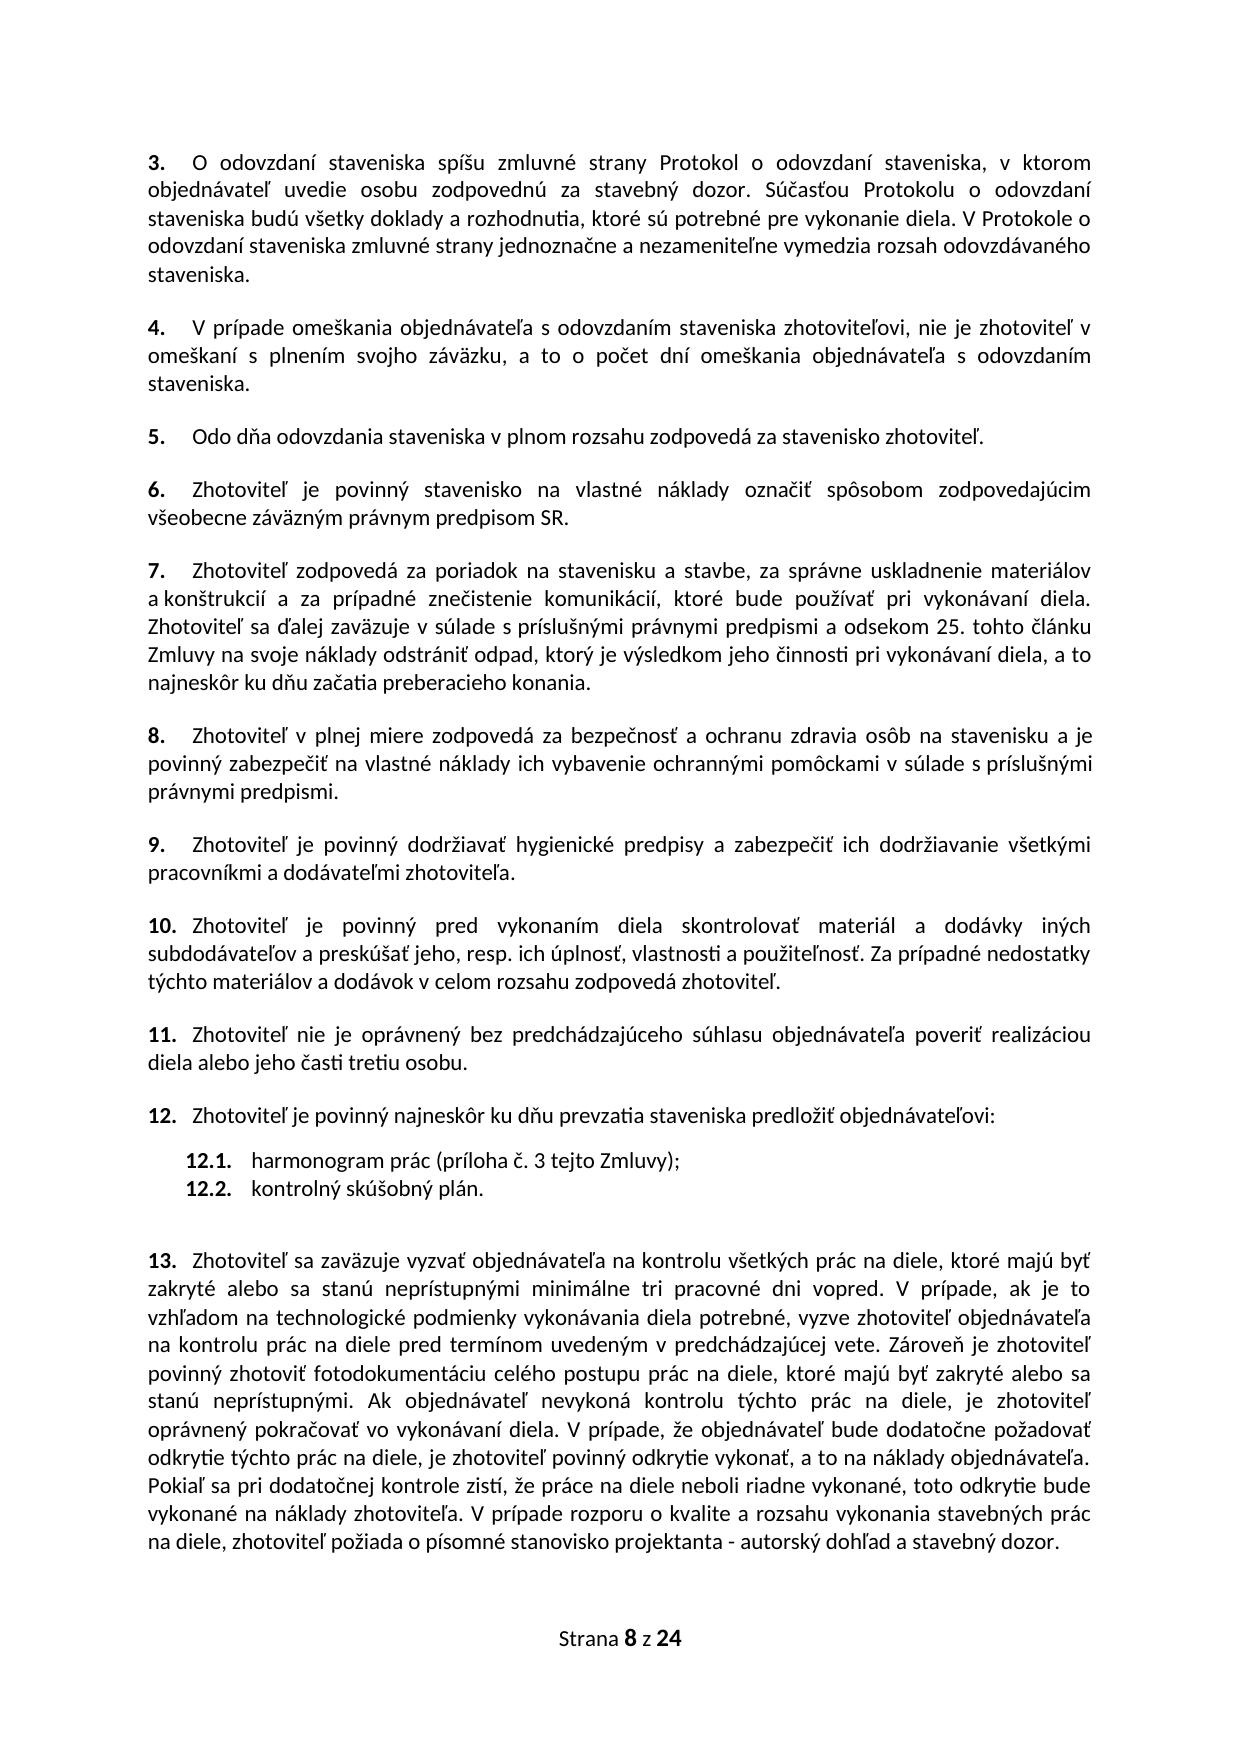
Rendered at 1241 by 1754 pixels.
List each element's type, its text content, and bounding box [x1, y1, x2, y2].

list Zhotoviteľ sa zaväzuje vyzvať objednávateľa na kontrolu všetkých prác na diele, ktoré majú byť zakryté alebo sa stanú neprístupnými minimálne tri pracovné dni vopred. V prípade, ak je to vzhľadom na technologické podmienky vykonávania diela potrebné, vyzve zhotoviteľ objednávateľa na kontrolu prác na diele pred termínom uvedeným v predchádzajúcej vete. Zároveň je zhotoviteľ povinný zhotoviť fotodokumentáciu celého postupu prác na diele, ktoré majú byť zakryté alebo sa stanú neprístupnými. Ak objednávateľ nevykoná kontrolu týchto prác na diele, je zhotoviteľ oprávnený pokračovať vo vykonávaní diela. V prípade, že objednávateľ bude dodatočne požadovať odkrytie týchto prác na diele, je zhotoviteľ povinný odkrytie vykonať, a to na náklady objednávateľa. Pokiaľ sa pri dodatočnej kontrole zistí, že práce na diele neboli riadne vykonané, toto odkrytie bude vykonané na náklady zhotoviteľa. V prípade rozporu o kvalite a rozsahu vykonania stavebných prác na diele, zhotoviteľ požiada o písomné stanovisko projektanta - autorský dohľad a stavebný dozor. [148, 1247, 1093, 1555]
list kontrolný skúšobný plán. [185, 1174, 1093, 1202]
list Zhotoviteľ zodpovedá za poriadok na stavenisku a stavbe, za správne uskladnenie materiálov a konštrukcií a za prípadné znečistenie komunikácií, ktoré bude používať pri vykonávaní diela. Zhotoviteľ sa ďalej zaväzuje v súlade s príslušnými právnymi predpismi a odsekom 25. tohto článku Zmluvy na svoje náklady odstrániť odpad, ktorý je výsledkom jeho činnosti pri vykonávaní diela, a to najneskôr ku dňu začatia preberacieho konania. [148, 556, 1093, 696]
list V prípade omeškania objednávateľa s odovzdaním staveniska zhotoviteľovi, nie je zhotoviteľ v omeškaní s plnením svojho záväzku, a to o počet dní omeškania objednávateľa s odovzdaním staveniska. [148, 313, 1093, 397]
list Zhotoviteľ je povinný dodržiavať hygienické predpisy a zabezpečiť ich dodržiavanie všetkými pracovníkmi a dodávateľmi zhotoviteľa. [148, 830, 1093, 886]
list harmonogram prác (príloha č. 3 tejto Zmluvy); [185, 1146, 1093, 1174]
list Zhotoviteľ je povinný stavenisko na vlastné náklady označiť spôsobom zodpovedajúcim všeobecne záväzným právnym predpisom SR. [148, 475, 1093, 531]
list O odovzdaní staveniska spíšu zmluvné strany Protokol o odovzdaní staveniska, v ktorom objednávateľ uvedie osobu zodpovednú za stavebný dozor. Súčasťou Protokolu o odovzdaní staveniska budú všetky doklady a rozhodnutia, ktoré sú potrebné pre vykonanie diela. V Protokole o odovzdaní staveniska zmluvné strany jednoznačne a nezameniteľne vymedzia rozsah odovzdávaného staveniska. [148, 148, 1093, 288]
list Zhotoviteľ v plnej miere zodpovedá za bezpečnosť a ochranu zdravia osôb na stavenisku a je povinný zabezpečiť na vlastné náklady ich vybavenie ochrannými pomôckami v súlade s príslušnými právnymi predpismi. [148, 721, 1093, 805]
list Zhotoviteľ je povinný pred vykonaním diela skontrolovať materiál a dodávky iných subdodávateľov a preskúšať jeho, resp. ich úplnosť, vlastnosti a použiteľnosť. Za prípadné nedostatky týchto materiálov a dodávok v celom rozsahu zodpovedá zhotoviteľ. [148, 911, 1093, 995]
list Zhotoviteľ nie je oprávnený bez predchádzajúceho súhlasu objednávateľa poveriť realizáciou diela alebo jeho časti tretiu osobu. [148, 1020, 1093, 1076]
list Zhotoviteľ je povinný najneskôr ku dňu prevzatia staveniska predložiť objednávateľovi: [148, 1101, 1093, 1129]
list Odo dňa odovzdania staveniska v plnom rozsahu zodpovedá za stavenisko zhotoviteľ. [148, 422, 1093, 450]
